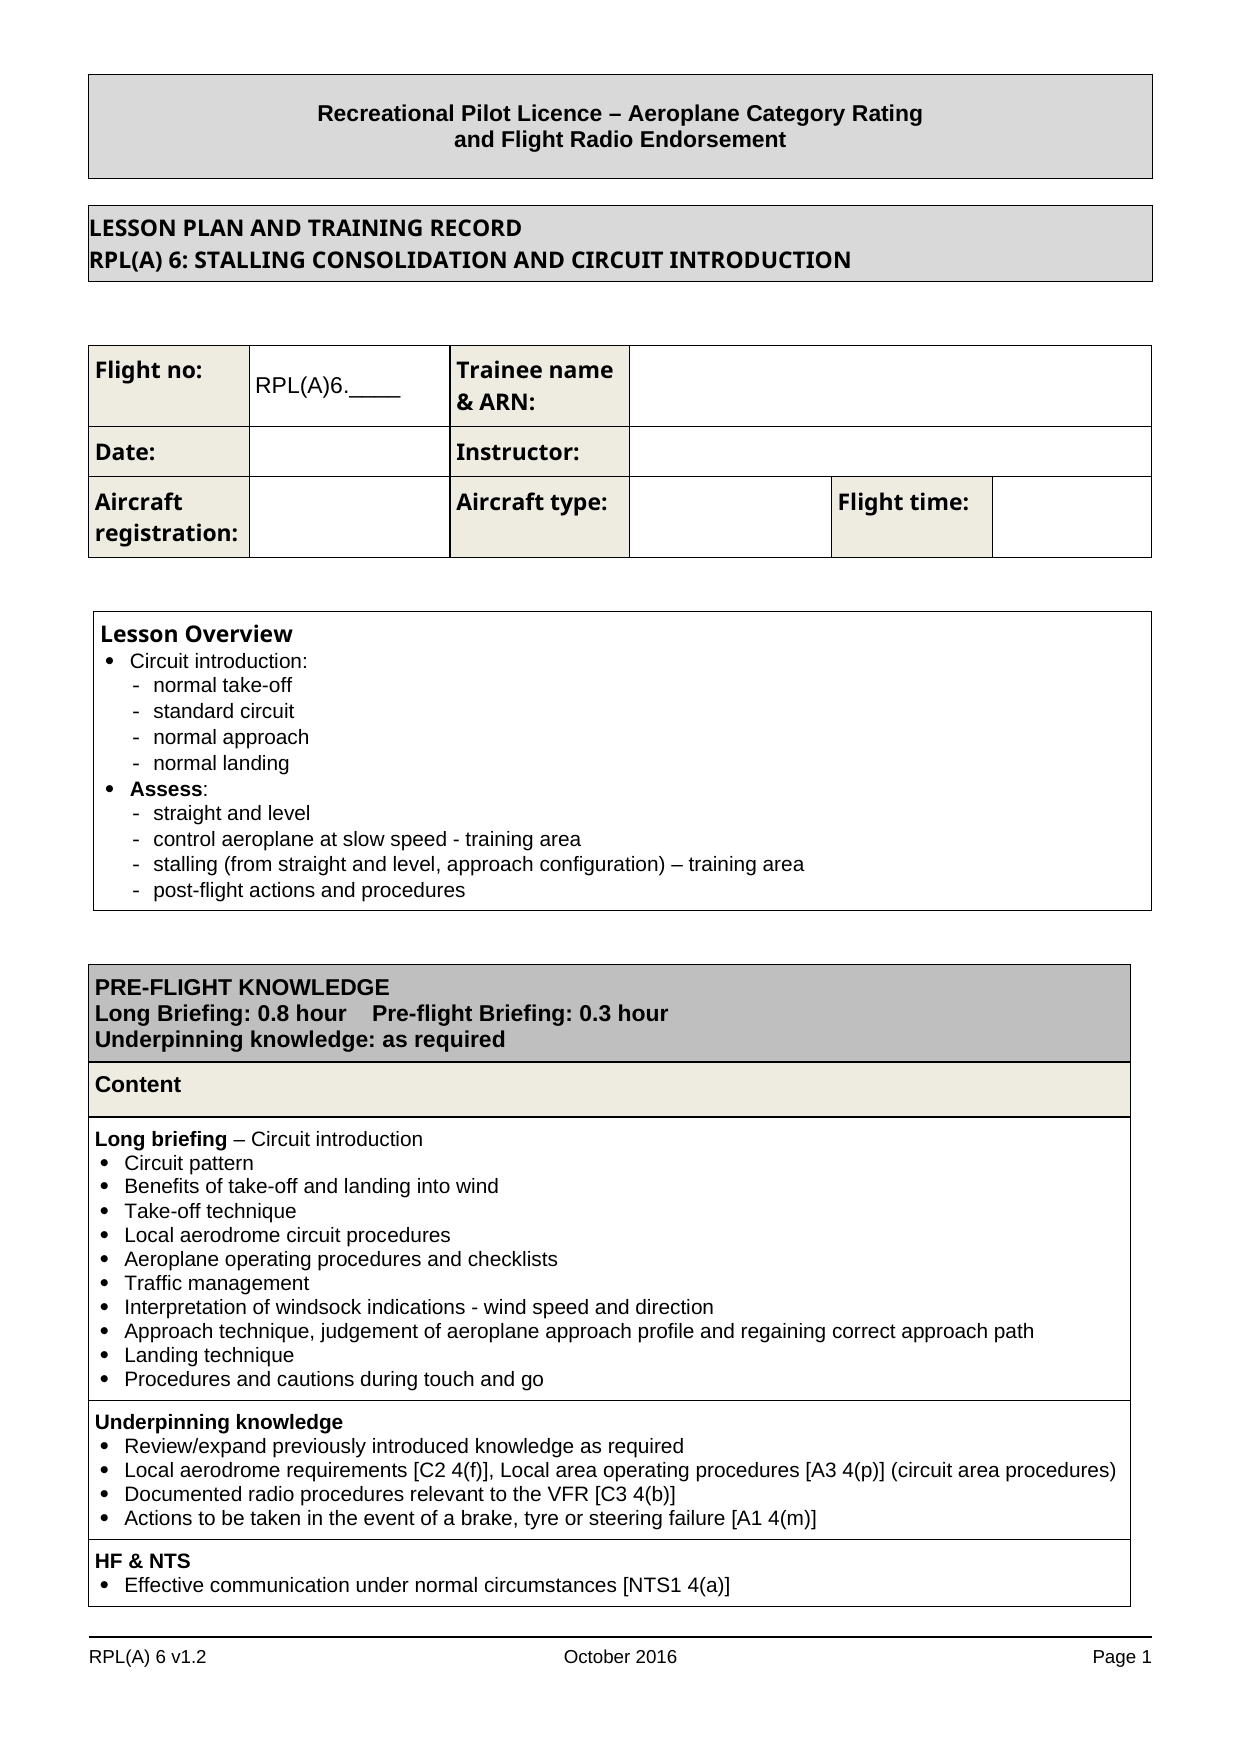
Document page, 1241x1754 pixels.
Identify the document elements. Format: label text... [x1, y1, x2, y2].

table_header RPL(A)6.____ [250, 346, 449, 426]
table_cell Date: [89, 427, 249, 476]
table_header Lesson Overview Circuit introduction: normal take-off standard circuit normal approach normal landing Assess: straight and level control aeroplane at slow speed - training area stalling (from straight and level, approach configuration) – training area post-flight actions and procedures [94, 612, 1151, 910]
table_cell Content [89, 1063, 1130, 1116]
table_cell [630, 427, 1151, 476]
table_cell [250, 427, 449, 476]
table_header Flight no: [89, 346, 249, 426]
table_header PRE-FLIGHT KNOWLEDGE Long Briefing: 0.8 hour Pre-flight Briefing: 0.3 hour Underpinning knowledge: as required [89, 965, 1130, 1061]
table_cell Flight time: [832, 477, 992, 557]
table_cell Underpinning knowledge Review/expand previously introduced knowledge as required Local aerodrome requirements [C2 4(f)], Local area operating procedures [A3 4(p)] (circuit area procedures) Documented radio procedures relevant to the VFR [C3 4(b)] Actions to be taken in the event of a brake, tyre or steering failure [A1 4(m)] [89, 1401, 1130, 1539]
table_cell Aircraft type: [451, 477, 629, 557]
table_cell [250, 477, 449, 557]
table_cell [993, 477, 1151, 557]
table_cell Instructor: [451, 427, 629, 476]
table_cell [630, 477, 831, 557]
table_header Trainee name & ARN: [451, 346, 629, 426]
table_cell Aircraft registration: [89, 477, 249, 557]
table_header [630, 346, 1151, 426]
table_cell Long briefing – Circuit introduction Circuit pattern Benefits of take-off and landing into wind Take-off technique Local aerodrome circuit procedures Aeroplane operating procedures and checklists Traffic management Interpretation of windsock indications - wind speed and direction Approach technique, judgement of aeroplane approach profile and regaining correct approach path Landing technique Procedures and cautions during touch and go [89, 1118, 1130, 1400]
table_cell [89, 1540, 1130, 1606]
